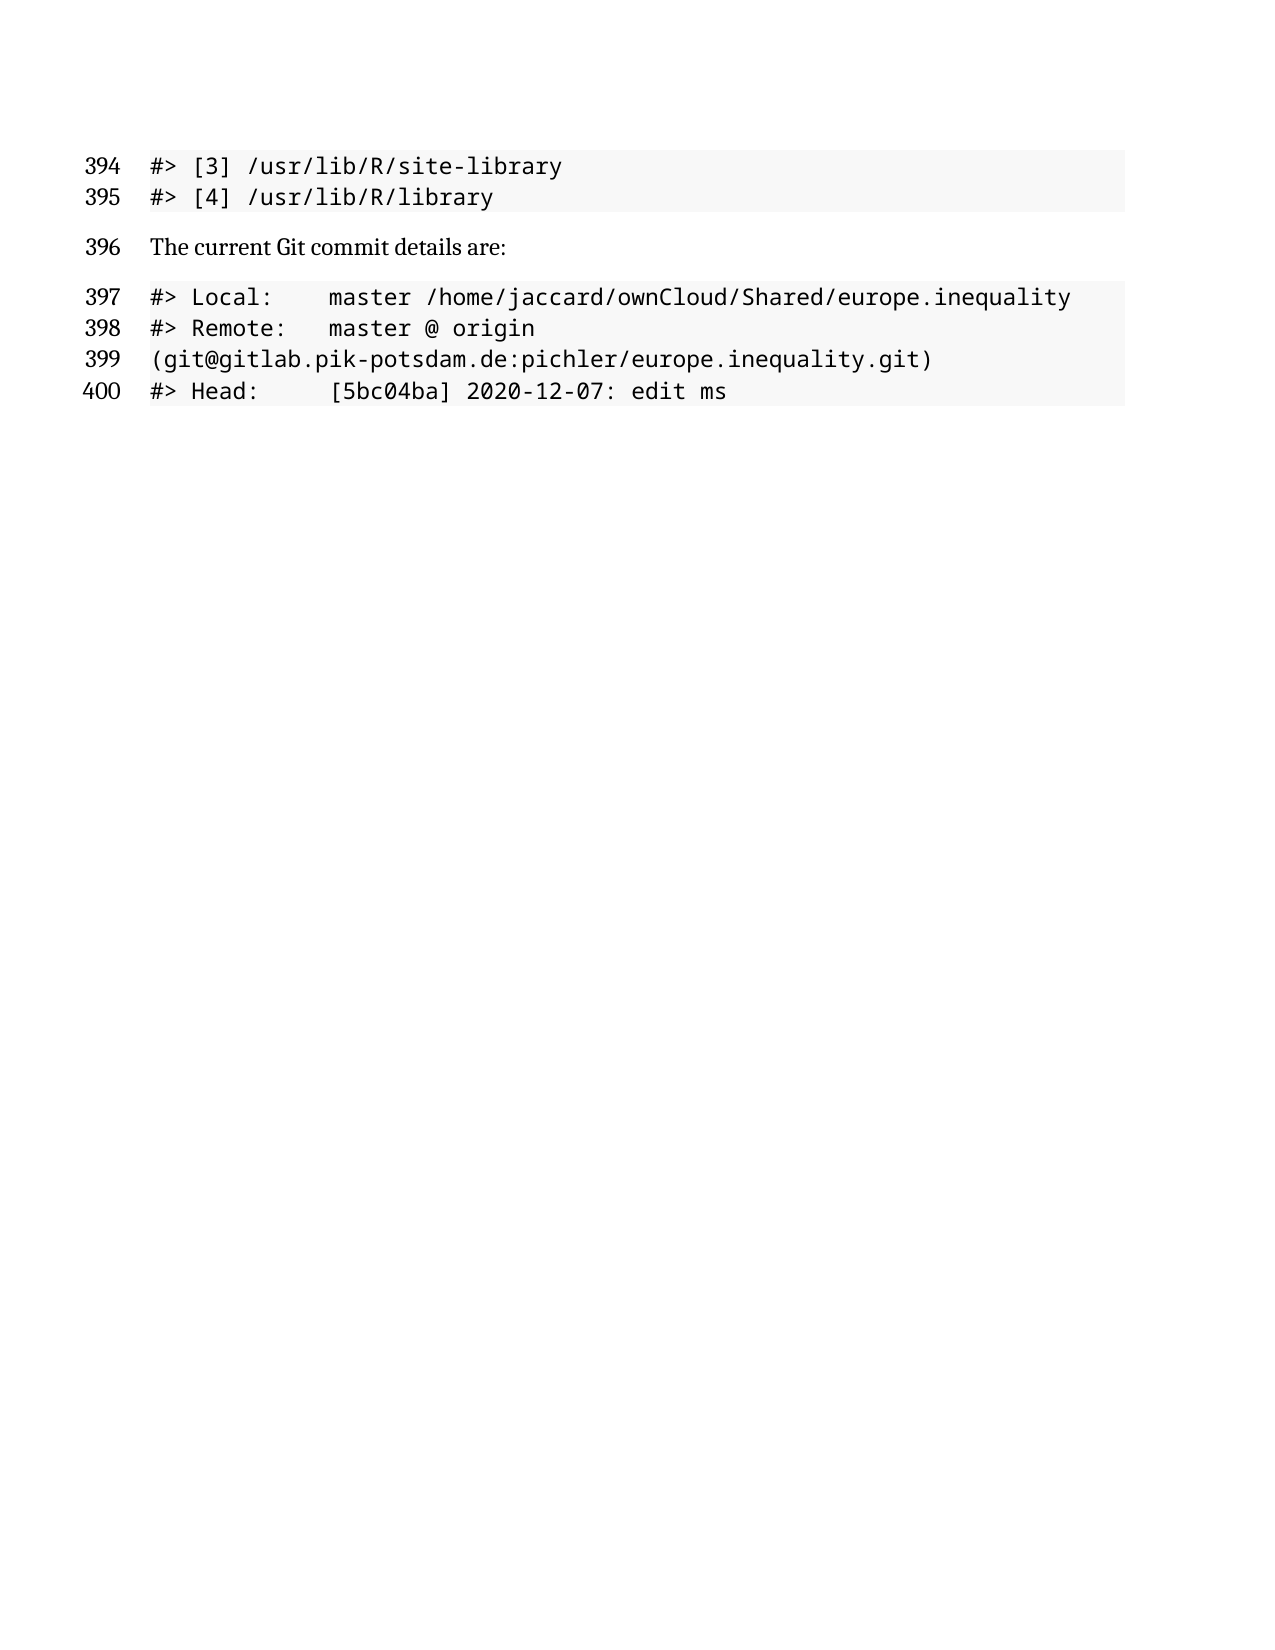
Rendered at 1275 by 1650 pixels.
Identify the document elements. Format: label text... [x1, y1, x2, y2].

text The current Git commit details are: [150, 233, 1125, 262]
text #> Local: master /home/jaccard/ownCloud/Shared/europe.inequality #> Remote: master @ origin (git@gitlab.pik-potsdam.de:pichler/europe.inequality.git) #> Head: [5bc04ba] 2020-12-07: edit ms [150, 281, 1125, 406]
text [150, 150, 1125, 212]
